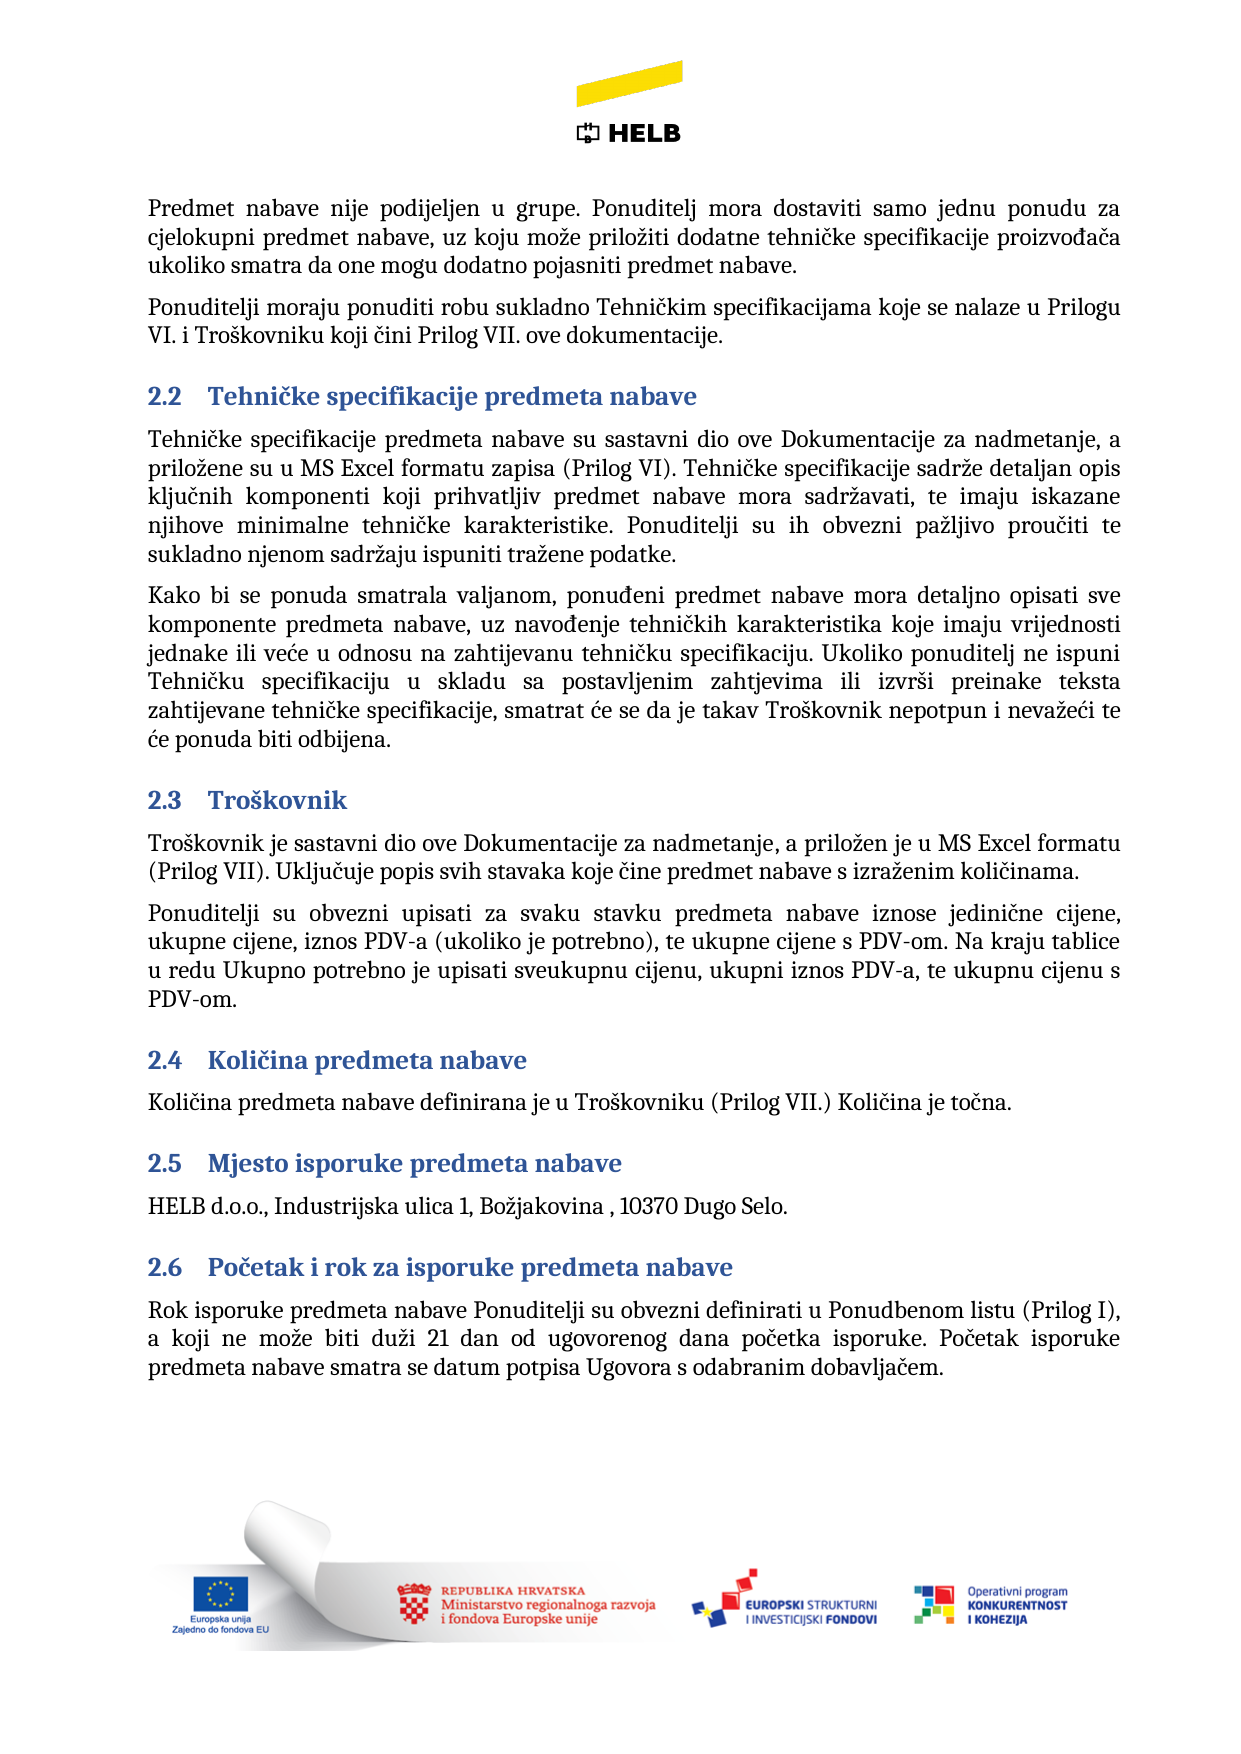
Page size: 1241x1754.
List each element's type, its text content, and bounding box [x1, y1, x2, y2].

text Kako bi se ponuda smatrala valjanom, ponuđeni predmet nabave mora detaljno opisati sve komponente predmeta nabave, uz navođenje tehničkih karakteristika koje imaju vrijednosti jednake ili veće u odnosu na zahtijevanu tehničku specifikaciju. Ukoliko ponuditelj ne ispuni Tehničku specifikaciju u skladu sa postavljenim zahtjevima ili izvrši preinake teksta zahtijevane tehničke specifikacije, smatrat će se da je takav Troškovnik nepotpun i nevažeći te će ponuda biti odbijena. [148, 581, 1122, 753]
text Ponuditelji su obvezni upisati za svaku stavku predmeta nabave iznose jedinične cijene, ukupne cijene, iznos PDV-a (ukoliko je potrebno), te ukupne cijene s PDV-om. Na kraju tablice u redu Ukupno potrebno je upisati sveukupnu cijenu, ukupni iznos PDV-a, te ukupnu cijenu s PDV-om. [148, 898, 1122, 1013]
text HELB d.o.o., Industrijska ulica 1, Božjakovina , 10370 Dugo Selo. [148, 1192, 1122, 1221]
text Predmet nabave nije podijeljen u grupe. Ponuditelj mora dostaviti samo jednu ponudu za cjelokupni predmet nabave, uz koju može priložiti dodatne tehničke specifikacije proizvođača ukoliko smatra da one mogu dodatno pojasniti predmet nabave. [148, 194, 1122, 280]
text Troškovnik je sastavni dio ove Dokumentacije za nadmetanje, a priložen je u MS Excel formatu (Prilog VII). Uključuje popis svih stavaka koje čine predmet nabave s izraženim količinama. [148, 828, 1122, 886]
text Količina predmeta nabave definirana je u Troškovniku (Prilog VII.) Količina je točna. [148, 1088, 1122, 1117]
picture [147, 1492, 1093, 1651]
picture [570, 56, 699, 144]
subtitle Mjesto isporuke predmeta nabave [148, 1148, 1122, 1179]
subtitle Troškovnik [148, 785, 1122, 816]
subtitle Količina predmeta nabave [148, 1045, 1122, 1076]
text Rok isporuke predmeta nabave Ponuditelji su obvezni definirati u Ponudbenom listu (Prilog I), a koji ne može biti duži 21 dan od ugovorenog dana početka isporuke. Početak isporuke predmeta nabave smatra se datum potpisa Ugovora s odabranim dobavljačem. [148, 1296, 1122, 1382]
subtitle Tehničke specifikacije predmeta nabave [148, 381, 1122, 412]
text Tehničke specifikacije predmeta nabave su sastavni dio ove Dokumentacije za nadmetanje, a priložene su u MS Excel formatu zapisa (Prilog VI). Tehničke specifikacije sadrže detaljan opis ključnih komponenti koji prihvatljiv predmet nabave mora sadržavati, te imaju iskazane njihove minimalne tehničke karakteristike. Ponuditelji su ih obvezni pažljivo proučiti te sukladno njenom sadržaju ispuniti tražene podatke. [148, 425, 1122, 568]
text Ponuditelji moraju ponuditi robu sukladno Tehničkim specifikacijama koje se nalaze u Prilogu VI. i Troškovniku koji čini Prilog VII. ove dokumentacije. [148, 292, 1122, 350]
subtitle Početak i rok za isporuke predmeta nabave [148, 1252, 1122, 1283]
